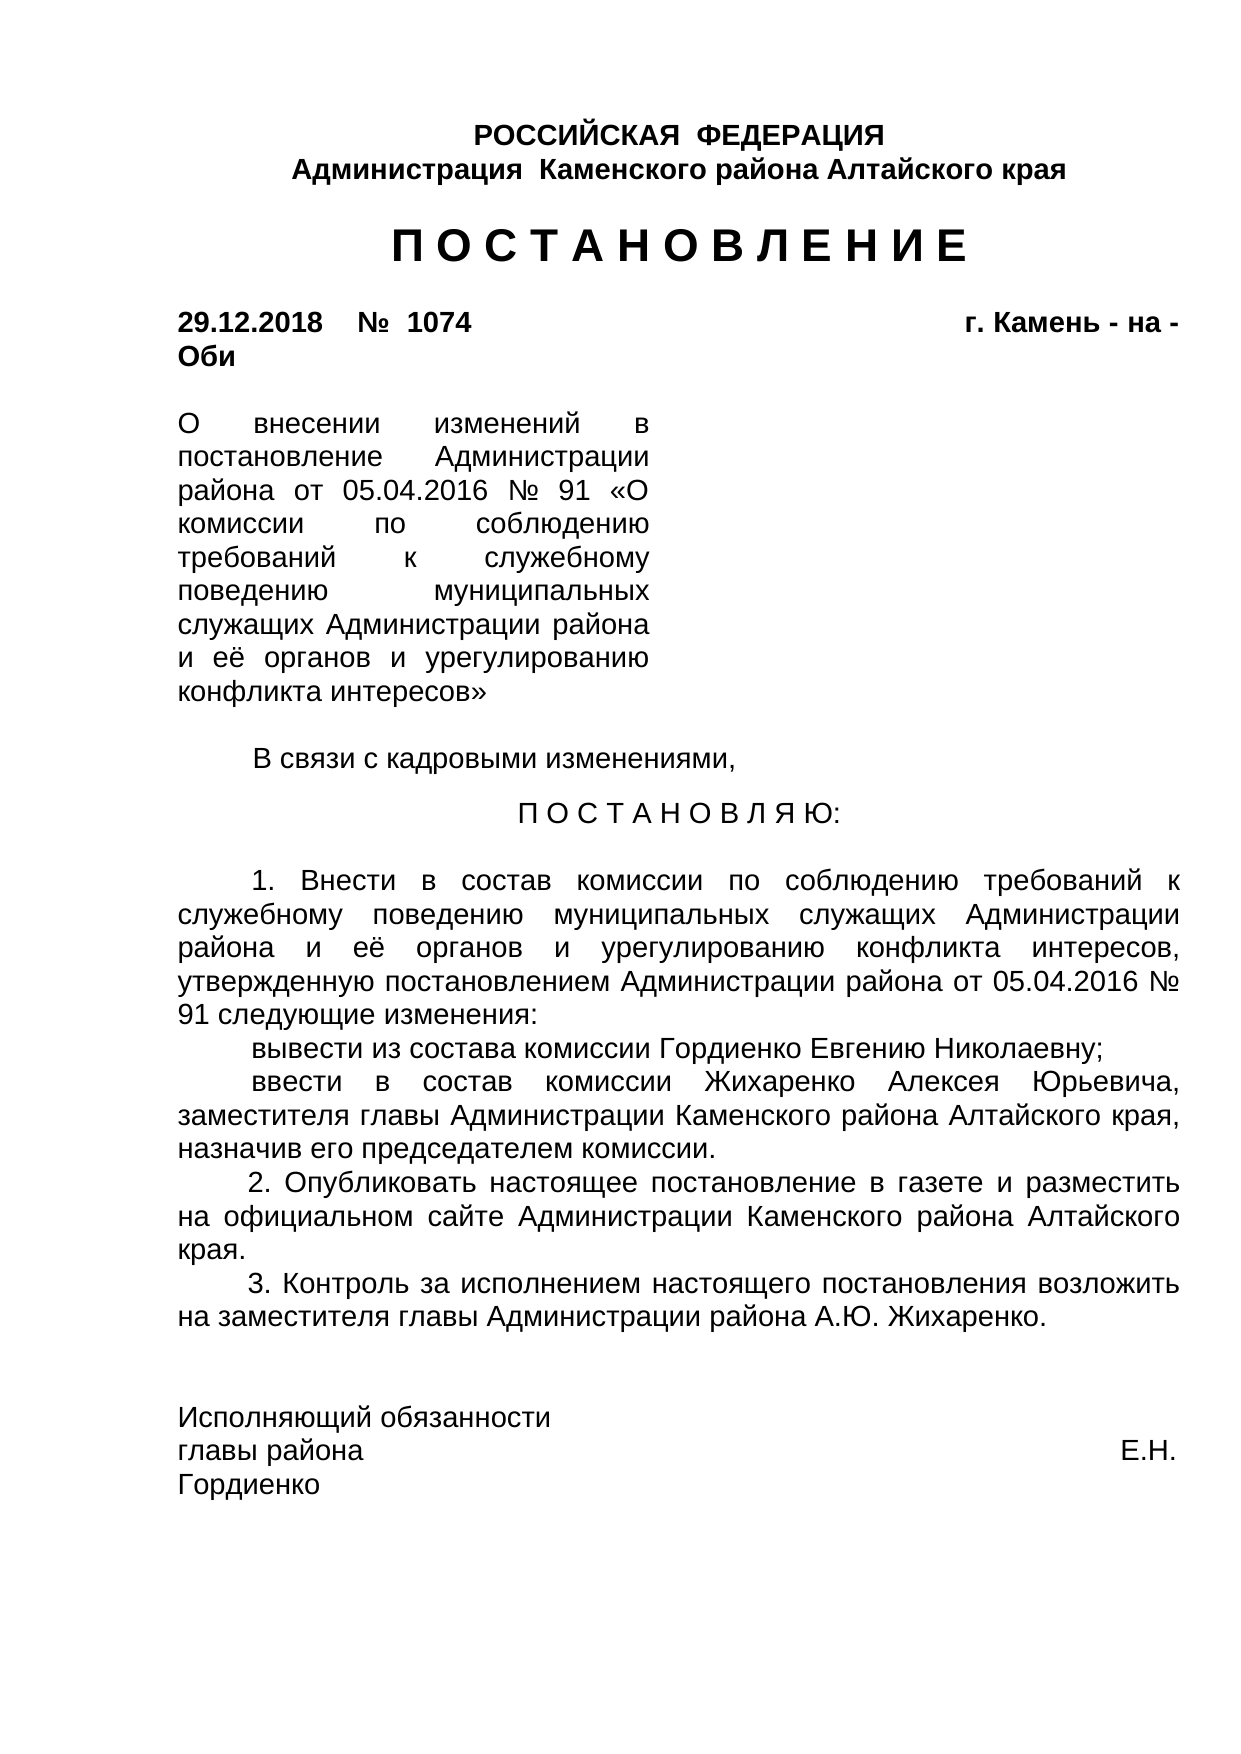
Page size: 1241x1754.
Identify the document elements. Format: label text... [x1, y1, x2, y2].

text 2. Опубликовать настоящее постановление в газете и разместить на официальном сайте Администрации Каменского района Алтайского края. [177, 1165, 1181, 1266]
title РОССИЙСКАЯ ФЕДЕРАЦИЯ [177, 118, 1181, 152]
text ввести в состав комиссии Жихаренко Алексея Юрьевича, заместителя главы Администрации Каменского района Алтайского края, назначив его председателем комиссии. [177, 1064, 1181, 1165]
text Исполняющий обязанности [177, 1400, 1181, 1433]
subtitle В связи с кадровыми изменениями, [177, 741, 1181, 774]
text вывести из состава комиссии Гордиенко Евгению Николаевну; [177, 1031, 1181, 1064]
text 29.12.2018 № 1074 г. Камень - на - Оби [177, 305, 1181, 372]
text О внесении изменений в постановление Администрации района от 05.04.2016 № 91 «О комиссии по соблюдению требований к служебному поведению муниципальных служащих Администрации района и её органов и урегулированию конфликта интересов» [177, 406, 650, 707]
subtitle Администрация Каменского района Алтайского края [177, 152, 1181, 185]
text П О С Т А Н О В Л Я Ю: [177, 796, 1181, 830]
text главы района Е.Н. Гордиенко [177, 1433, 1181, 1501]
text 1. Внести в состав комиссии по соблюдению требований к служебному поведению муниципальных служащих Администрации района и её органов и урегулированию конфликта интересов, утвержденную постановлением Администрации района от 05.04.2016 № 91 следующие изменения: [177, 863, 1181, 1031]
text 3. Контроль за исполнением настоящего постановления возложить на заместителя главы Администрации района А.Ю. Жихаренко. [177, 1266, 1181, 1333]
subtitle П О С Т А Н О В Л Е Н И Е [177, 219, 1181, 271]
